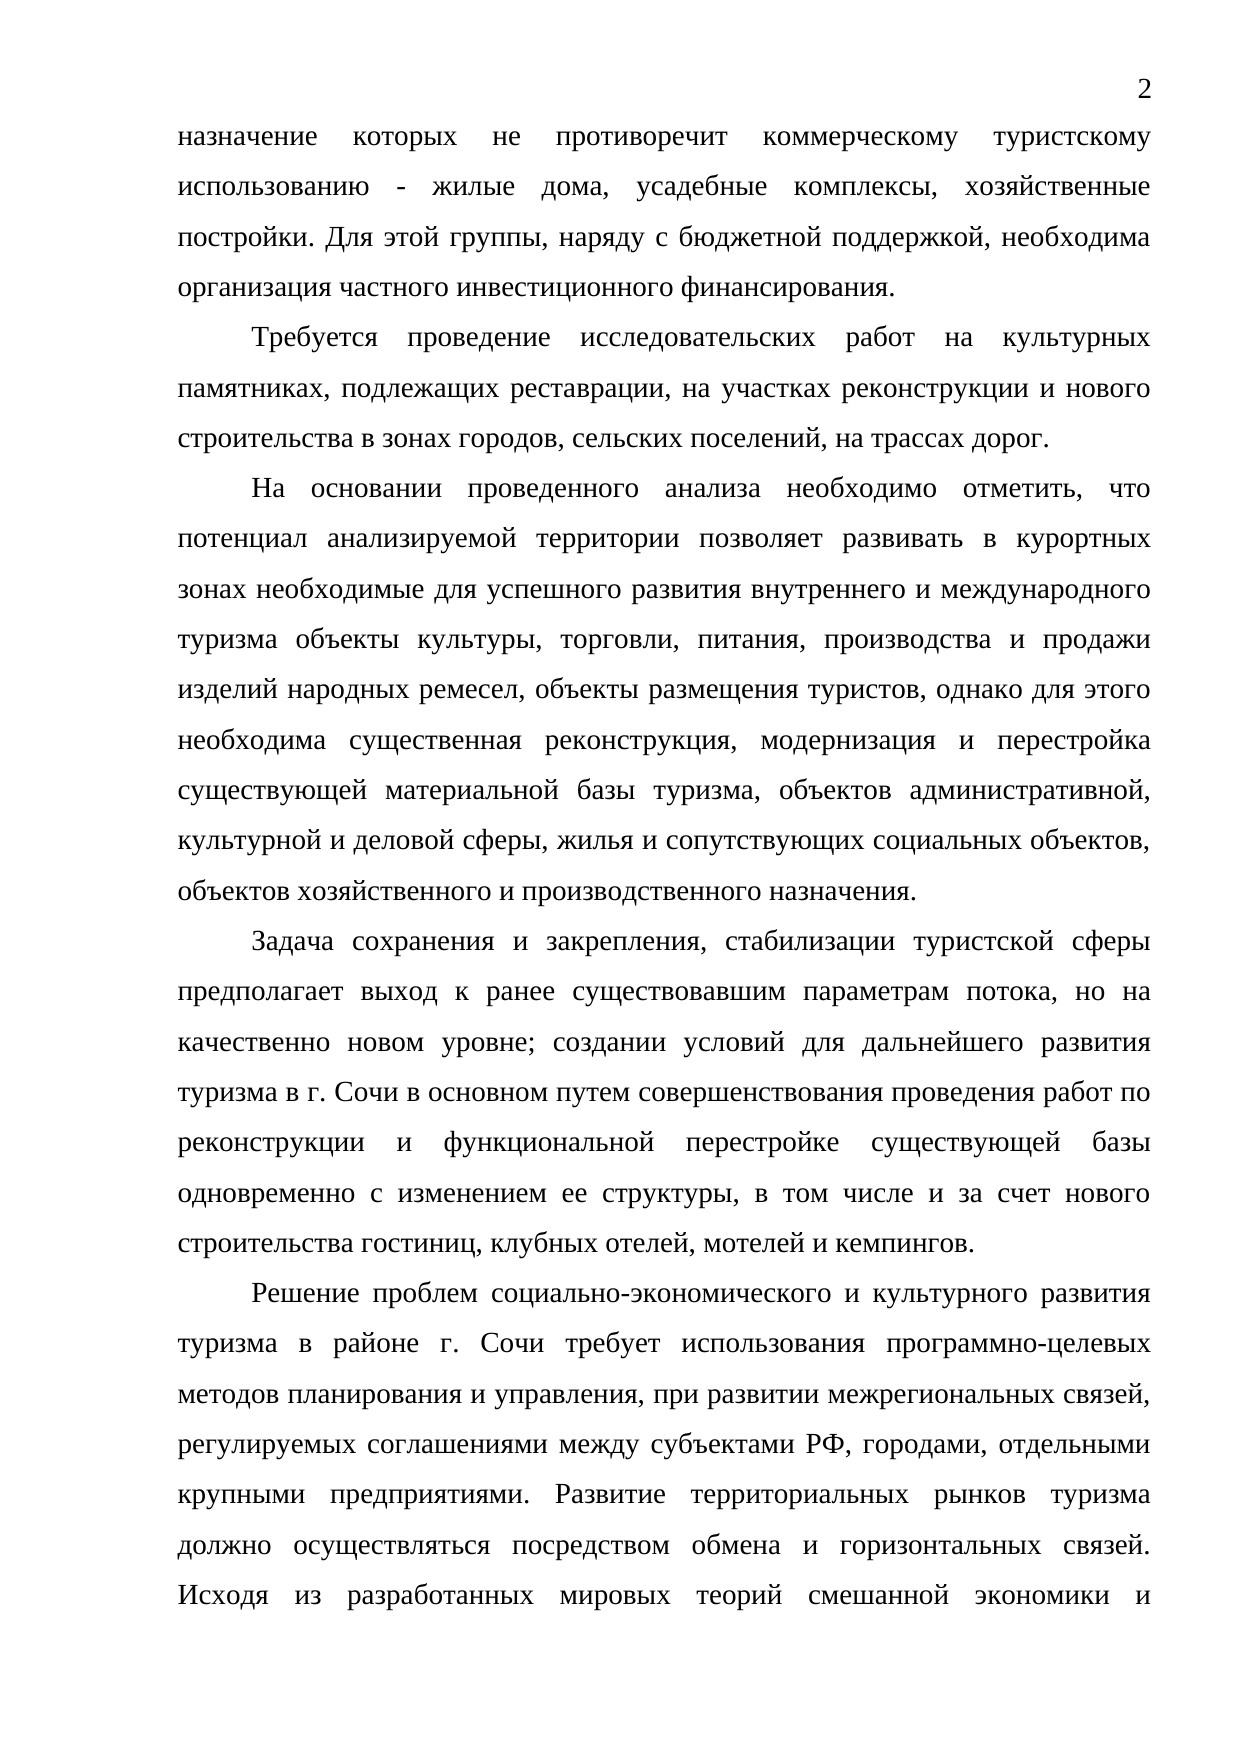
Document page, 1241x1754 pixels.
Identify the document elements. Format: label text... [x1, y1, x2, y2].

text Задача сохранения и закрепления, стабилизации туристской сферы предполагает выход к ранее существовавшим параметрам потока, но на качественно новом уровне; создании условий для дальнейшего развития туризма в г. Сочи в основном путем совершенствования проведения работ по реконструкции и функциональной перестройке существующей базы одновременно с изменением ее структуры, в том числе и за счет нового строительства гостиниц, клубных отелей, мотелей и кемпингов. [177, 923, 1152, 1258]
text На основании проведенного анализа необходимо отметить, что потенциал анализируемой территории позволяет развивать в курортных зонах необходимые для успешного развития внутреннего и международного туризма объекты культуры, торговли, питания, производства и продажи изделий народных ремесел, объекты размещения туристов, однако для этого необходима существенная реконструкция, модернизация и перестройка существующей материальной базы туризма, объектов административной, культурной и деловой сферы, жилья и сопутствующих социальных объектов, объектов хозяйственного и производственного назначения. [177, 470, 1152, 906]
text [177, 1275, 1152, 1611]
text Требуется проведение исследовательских работ на культурных памятниках, подлежащих реставрации, на участках реконструкции и нового строительства в зонах городов, сельских поселений, на трассах дорог. [177, 319, 1152, 453]
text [177, 118, 1152, 303]
